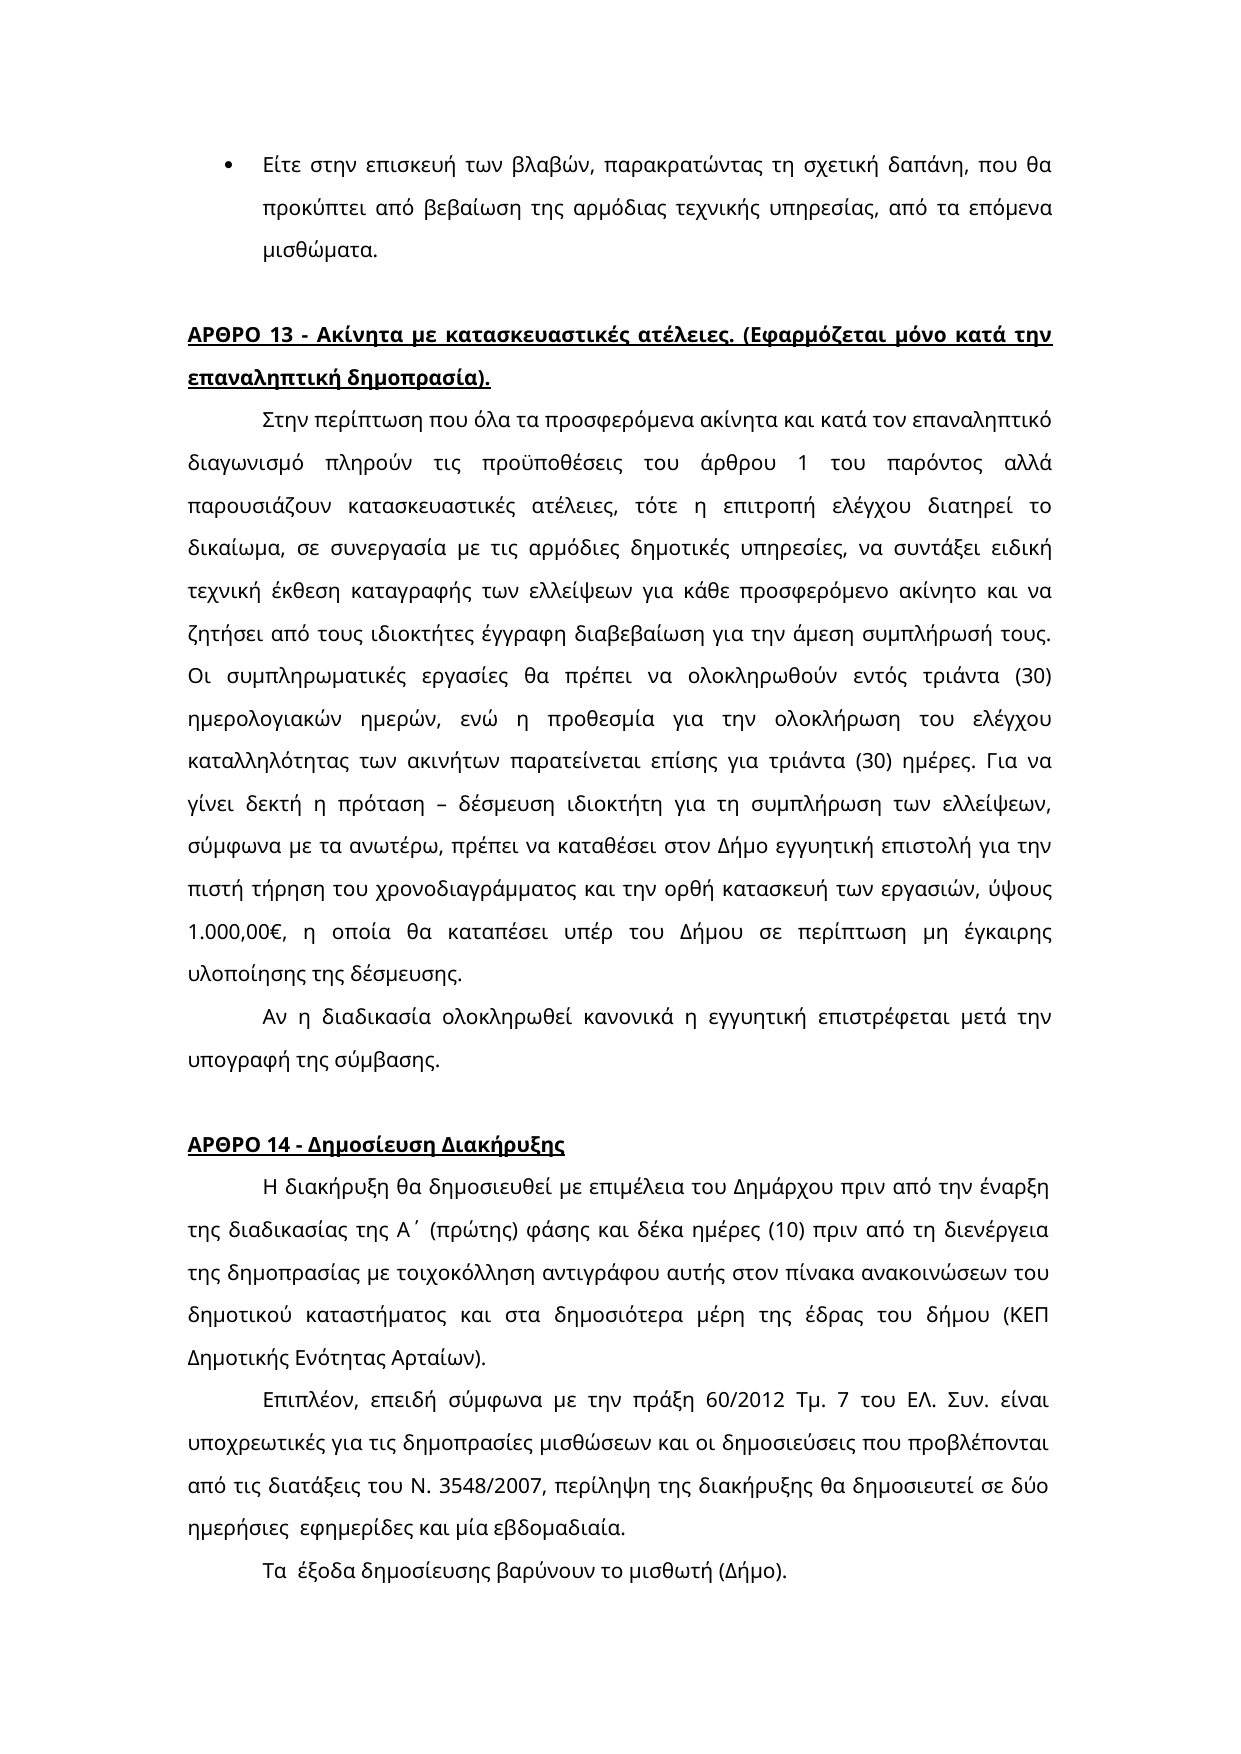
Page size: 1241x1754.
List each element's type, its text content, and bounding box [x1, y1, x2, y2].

text Στην περίπτωση που όλα τα προσφερόμενα ακίνητα και κατά τον επαναληπτικό διαγωνισμό πληρούν τις προϋποθέσεις του άρθρου 1 του παρόντος αλλά παρουσιάζουν κατασκευαστικές ατέλειες, τότε η επιτροπή ελέγχου διατηρεί το δικαίωμα, σε συνεργασία με τις αρμόδιες δημοτικές υπηρεσίες, να συντάξει ειδική τεχνική έκθεση καταγραφής των ελλείψεων για κάθε προσφερόμενο ακίνητο και να ζητήσει από τους ιδιοκτήτες έγγραφη διαβεβαίωση για την άμεση συμπλήρωσή τους. Οι συμπληρωματικές εργασίες θα πρέπει να ολοκληρωθούν εντός τριάντα (30) ημερολογιακών ημερών, ενώ η προθεσμία για την ολοκλήρωση του ελέγχου καταλληλότητας των ακινήτων παρατείνεται επίσης για τριάντα (30) ημέρες. Για να γίνει δεκτή η πρόταση – δέσμευση ιδιοκτήτη για τη συμπλήρωση των ελλείψεων, σύμφωνα με τα ανωτέρω, πρέπει να καταθέσει στον Δήμο εγγυητική επιστολή για την πιστή τήρηση του χρονοδιαγράμματος και την ορθή κατασκευή των εργασιών, ύψους 1.000,00€, η οποία θα καταπέσει υπέρ του Δήμου σε περίπτωση μη έγκαιρης υλοποίησης της δέσμευσης. [187, 406, 1053, 988]
text Αν η διαδικασία ολοκληρωθεί κανονικά η εγγυητική επιστρέφεται μετά την υπογραφή της σύμβασης. [187, 1002, 1053, 1073]
text ΑΡΘΡΟ 13 - Ακίνητα με κατασκευαστικές ατέλειες. (Εφαρμόζεται μόνο κατά την επαναληπτική δημοπρασία). [187, 320, 1053, 344]
text Η διακήρυξη θα δημοσιευθεί με επιμέλεια του Δημάρχου πριν από την έναρξη της διαδικασίας της Α΄ (πρώτης) φάσης και δέκα ημέρες (10) πριν από τη διενέργεια της δημοπρασίας με τοιχοκόλληση αντιγράφου αυτής στον πίνακα ανακοινώσεων του δημοτικού καταστήματος και στα δημοσιότερα μέρη της έδρας του δήμου (ΚΕΠ Δημοτικής Ενότητας Αρταίων). [187, 1172, 1050, 1371]
text Επιπλέον, επειδή σύμφωνα με την πράξη 60/2012 Τμ. 7 του ΕΛ. Συν. είναι υποχρεωτικές για τις δημοπρασίες μισθώσεων και οι δημοσιεύσεις που προβλέπονται από τις διατάξεις του Ν. 3548/2007, περίληψη της διακήρυξης θα δημοσιευτεί σε δύο ημερήσιες εφημερίδες και μία εβδομαδιαία. [187, 1386, 1050, 1542]
text ΑΡΘΡΟ 13 - Ακίνητα με κατασκευαστικές ατέλειες. (Εφαρμόζεται μόνο κατά την επαναληπτική δημοπρασία). [187, 345, 1053, 391]
text Τα έξοδα δημοσίευσης βαρύνουν το μισθωτή (Δήμο). [187, 1556, 1050, 1584]
text ΑΡΘΡΟ 14 - Δημοσίευση Διακήρυξης [187, 1130, 1053, 1158]
list Είτε στην επισκευή των βλαβών, παρακρατώντας τη σχετική δαπάνη, που θα προκύπτει από βεβαίωση της αρμόδιας τεχνικής υπηρεσίας, από τα επόμενα μισθώματα. [225, 150, 1053, 264]
